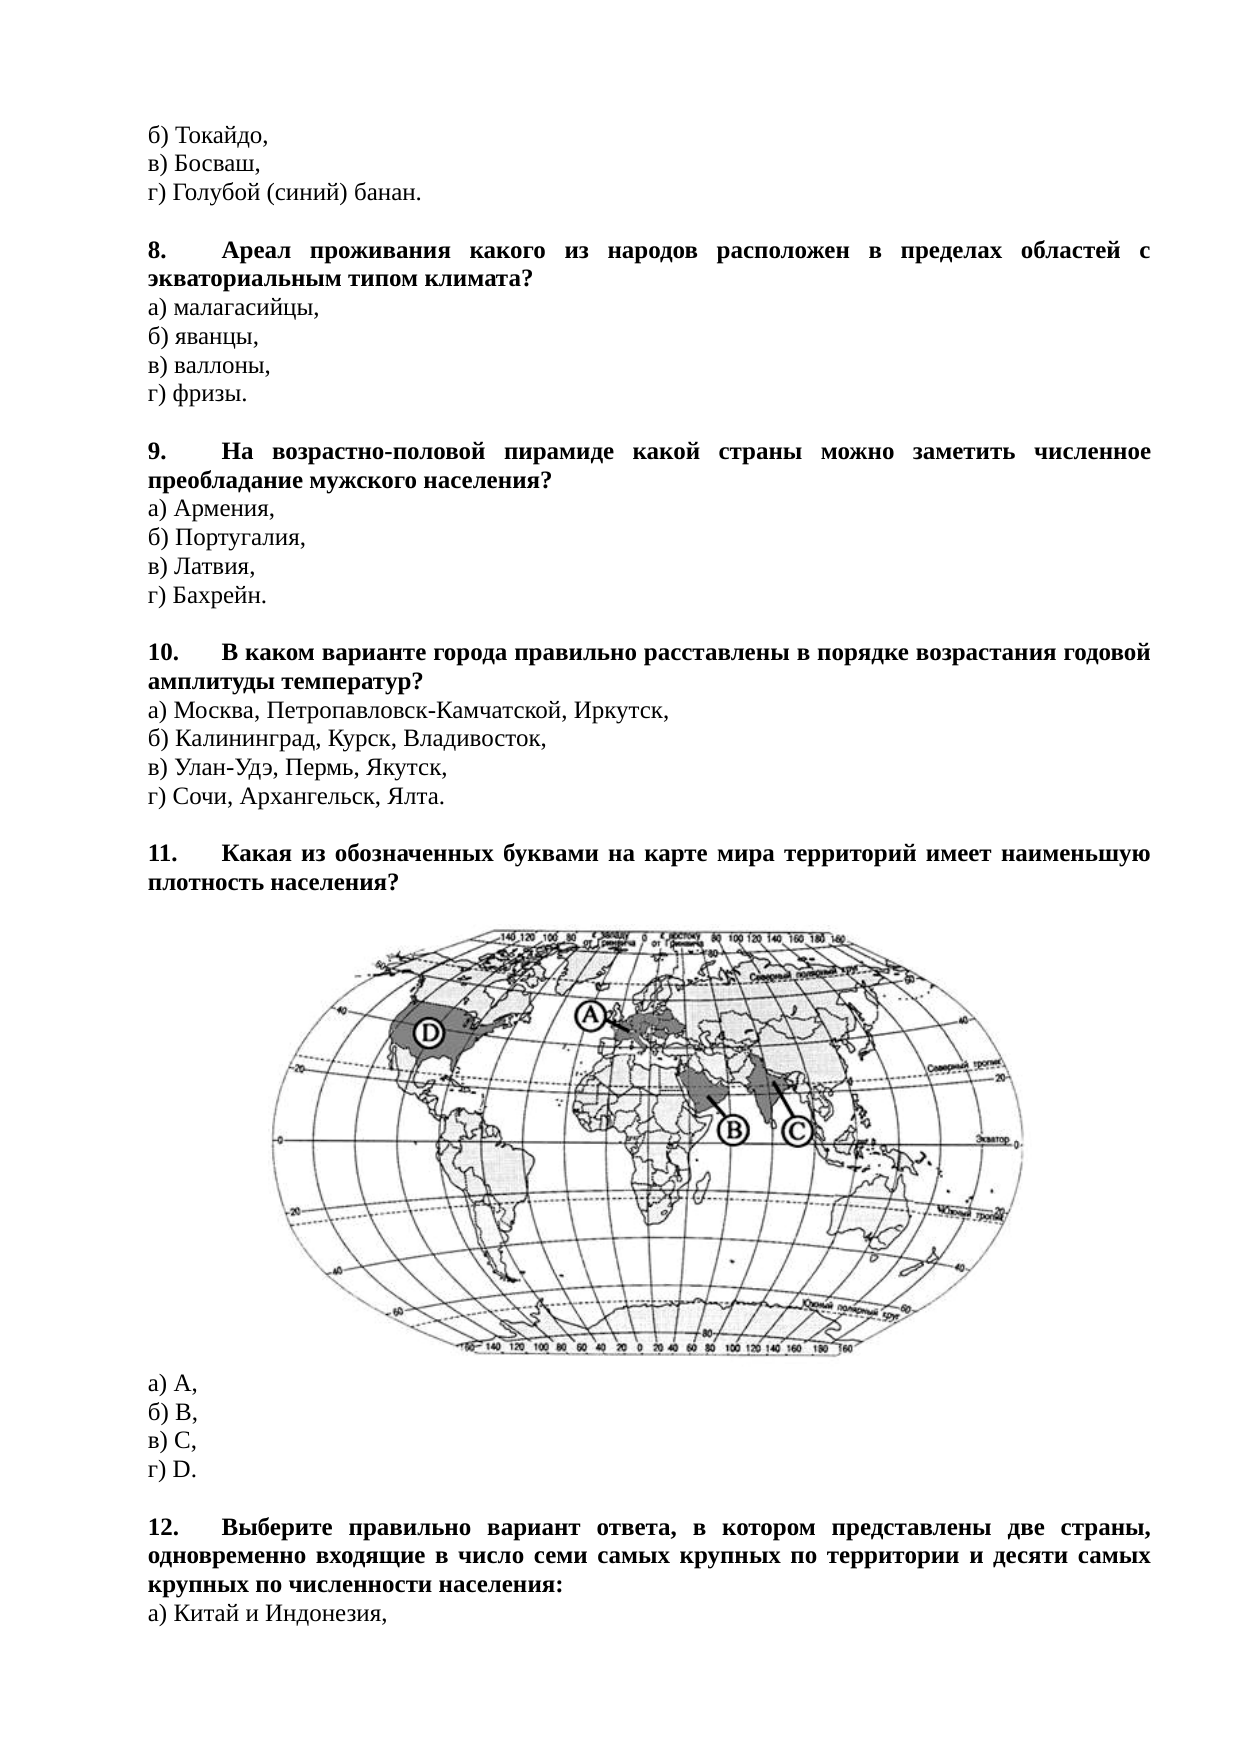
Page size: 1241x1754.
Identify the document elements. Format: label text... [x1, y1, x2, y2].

list Выберите правильно вариант ответа, в котором представлены две страны, одновременно входящие в число семи самых крупных по территории и десяти самых крупных по численности населения: [148, 1512, 1152, 1598]
list а) Армения, [148, 493, 1152, 522]
list в) Босваш, [148, 148, 1152, 177]
list б) Токайдо, [148, 120, 1152, 148]
list б) яванцы, [148, 321, 1152, 350]
list а) Китай и Индонезия, [148, 1598, 1152, 1627]
list б) Португалия, [148, 522, 1152, 551]
list г) фризы. [148, 378, 1152, 407]
list г) Сочи, Архангельск, Ялта. [148, 781, 1152, 810]
list в) Улан-Удэ, Пермь, Якутск, [148, 752, 1152, 781]
list б) В, [148, 1397, 1152, 1425]
list В каком варианте города правильно расставлены в порядке возрастания годовой амплитуды температур? [148, 637, 1152, 695]
picture [267, 924, 1032, 1368]
list На возрастно-половой пирамиде какой страны можно заметить численное преобладание мужского населения? [148, 436, 1152, 493]
list Ареал проживания какого из народов расположен в пределах областей с экваториальным типом климата? [148, 235, 1152, 292]
list а) А, [148, 1368, 1152, 1397]
list г) D. [148, 1454, 1152, 1483]
list в) Латвия, [148, 551, 1152, 580]
list в) валлоны, [148, 350, 1152, 378]
list в) С, [148, 1425, 1152, 1454]
list а) малагасийцы, [148, 292, 1152, 321]
list Какая из обозначенных буквами на карте мира территорий имеет наименьшую плотность населения? [148, 838, 1152, 896]
list г) Бахрейн. [148, 580, 1152, 608]
list а) Москва, Петропавловск-Камчатской, Иркутск, [148, 695, 1152, 723]
list г) Голубой (синий) банан. [148, 177, 1152, 206]
list б) Калининград, Курск, Владивосток, [148, 723, 1152, 752]
